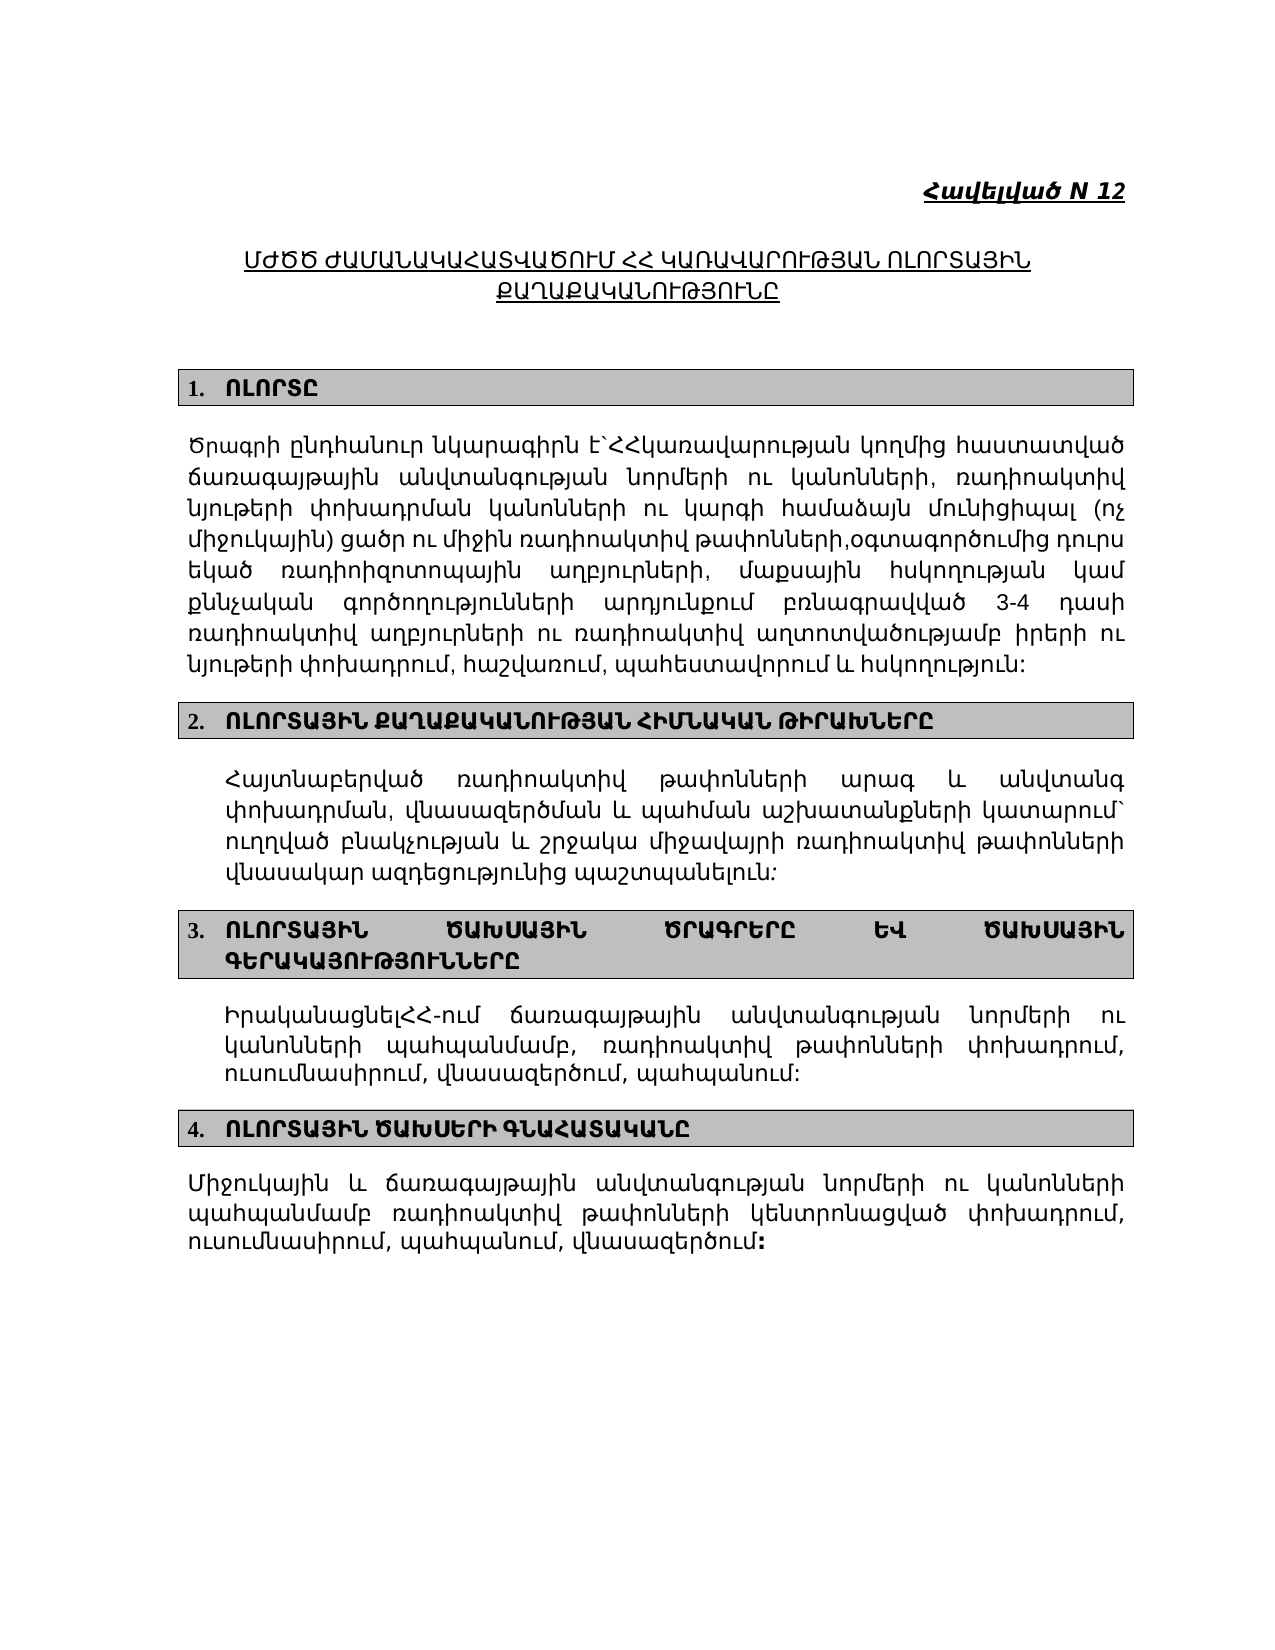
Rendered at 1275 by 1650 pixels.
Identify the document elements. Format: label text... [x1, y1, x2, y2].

list ՈԼՈՐՏԱՅԻՆ ՔԱՂԱՔԱԿԱՆՈՒԹՅԱՆ ՀԻՄՆԱԿԱՆ ԹԻՐԱԽՆԵՐԸ [179, 703, 1133, 738]
text Ծրագրի ընդհանուր նկարագիրն է`ՀՀկառավարության կողմից հաստատված ճառագայթային անվտանգության նորմերի ու կանոնների, ռադիոակտիվ նյութերի փոխադրման կանոնների ու կարգի համաձայն մունիցիպալ (ոչ միջուկային) ցածր ու միջին ռադիոակտիվ թափոնների,օգտագործումից դուրս եկած ռադիոիզոտոպային աղբյուրների, մաքսային հսկողության կամ քննչական գործողությունների արդյունքում բռնագրավված 3-4 դասի ռադիոակտիվ աղբյուրների ու ռադիոակտիվ աղտոտվածությամբ իրերի ու նյութերի փոխադրում, հաշվառում, պահեստավորում և հսկողություն: [187, 429, 1125, 679]
text ՄԺԾԾ ԺԱՄԱՆԱԿԱՀԱՏՎԱԾՈՒՄ ՀՀ ԿԱՌԱՎԱՐՈՒԹՅԱՆ ՈԼՈՐՏԱՅԻՆ ՔԱՂԱՔԱԿԱՆՈՒԹՅՈՒՆԸ [150, 244, 1125, 306]
list ՈԼՈՐՏԸ [179, 370, 1133, 405]
list ՈԼՈՐՏԱՅԻՆ ԾԱԽՍԱՅԻՆ ԾՐԱԳՐԵՐԸ ԵՎ ԾԱԽՍԱՅԻՆ ԳԵՐԱԿԱՅՈՒԹՅՈՒՆՆԵՐԸ [179, 911, 1133, 978]
text Հայտնաբերված ռադիոակտիվ թափոնների արագ և անվտանգ փոխադրման, վնասազերծման և պահման աշխատանքների կատարում` ուղղված բնակչության և շրջակա միջավայրի ռադիոակտիվ թափոնների վնասակար ազդեցությունից պաշտպանելուն: [225, 762, 1125, 887]
text Հավելված N 12 [150, 175, 1125, 206]
text ԻրականացնելՀՀ-ում ճառագայթային անվտանգության նորմերի ու կանոնների պահպանմամբ, ռադիոակտիվ թափոնների փոխադրում, ուսումնասիրում, վնասազերծում, պահպանում: [224, 1002, 1125, 1087]
list ՈԼՈՐՏԱՅԻՆ ԾԱԽՍԵՐԻ ԳՆԱՀԱՏԱԿԱՆԸ [179, 1111, 1133, 1146]
text Միջուկային և ճառագայթային անվտանգության նորմերի ու կանոնների պահպանմամբ ռադիոակտիվ թափոնների կենտրոնացված փոխադրում, ուսումնասիրում, պահպանում, վնասազերծում: [187, 1170, 1125, 1254]
